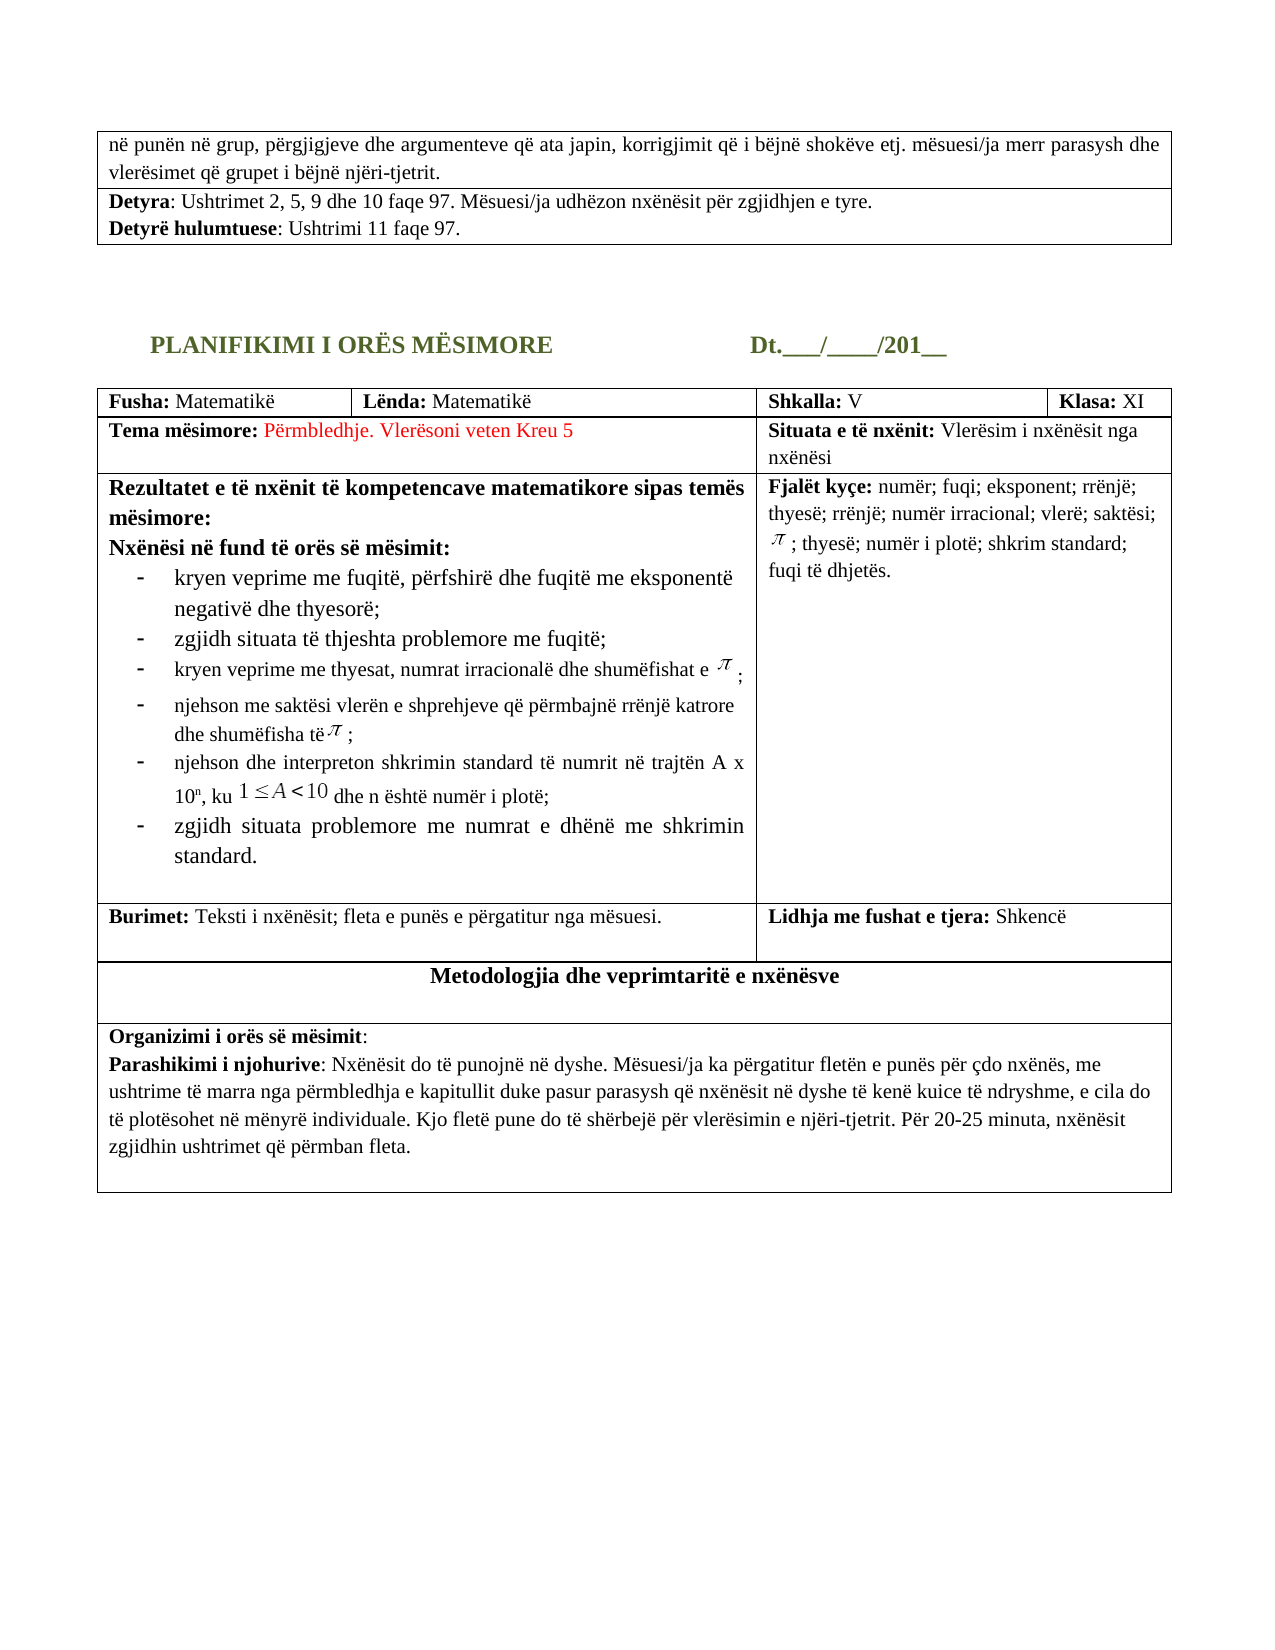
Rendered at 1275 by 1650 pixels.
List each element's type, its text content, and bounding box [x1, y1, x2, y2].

table_cell Burimet: Teksti i nxënësit; fleta e punës e përgatitur nga mësuesi. [98, 904, 756, 961]
text PLANIFIKIMI I ORËS MËSIMORE Dt.___/____/201__ [150, 330, 1125, 359]
table_cell Situata e të nxënit: Vlerësim i nxënësit nga nxënësi [757, 418, 1171, 473]
table_cell Organizimi i orës së mësimit: Parashikimi i njohurive: Nxënësit do të punojnë në dyshe. Mësuesi/ja ka përgatitur fletën e punës për çdo nxënës, me ushtrime të marra nga përmbledhja e kapitullit duke pasur parasysh që nxënësit në dyshe të kenë kuice të ndryshme, e cila do të plotësohet në mënyrë individuale. Kjo fletë pune do të shërbejë për vlerësimin e njëri-tjetrit. Për 20-25 minuta, nxënësit zgjidhin ushtrimet që përmban fleta. [98, 1024, 1171, 1192]
table_cell Tema mësimore: Përmbledhje. Vlerësoni veten Kreu 5 [98, 418, 756, 473]
table_cell Rezultatet e të nxënit të kompetencave matematikore sipas temës mësimore: Nxënësi në fund të orës së mësimit: kryen veprime me fuqitë, përfshirë dhe fuqitë me eksponentë negativë dhe thyesorë; zgjidh situata të thjeshta problemore me fuqitë; kryen veprime me thyesat, numrat irracionalë dhe shumëfishat e ; njehson me saktësi vlerën e shprehjeve që përmbajnë rrënjë katrore dhe shumëfisha të; njehson dhe interpreton shkrimin standard të numrit në trajtën A x 10n, ku dhe n është numër i plotë; zgjidh situata problemore me numrat e dhënë me shkrimin standard. [98, 474, 756, 902]
table_cell Detyra: Ushtrimet 2, 5, 9 dhe 10 faqe 97. Mësuesi/ja udhëzon nxënësit për zgjidhjen e tyre. Detyrë hulumtuese: Ushtrimi 11 faqe 97. [98, 189, 1171, 244]
table_header Klasa: XI [1048, 389, 1171, 416]
table_cell Metodologjia dhe veprimtaritë e nxënësve [98, 963, 1171, 1023]
table_cell Fjalët kyçe: numër; fuqi; eksponent; rrënjë; thyesë; rrënjë; numër irracional; vlerë; saktësi; ; thyesë; numër i plotë; shkrim standard; fuqi të dhjetës. [757, 474, 1171, 902]
table_header Shkalla: V [757, 389, 1047, 416]
table_cell Lidhja me fushat e tjera: Shkencë [757, 904, 1171, 961]
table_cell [98, 132, 1171, 187]
table_header Lënda: Matematikë [352, 389, 756, 416]
table_header Fusha: Matematikë [98, 389, 351, 416]
